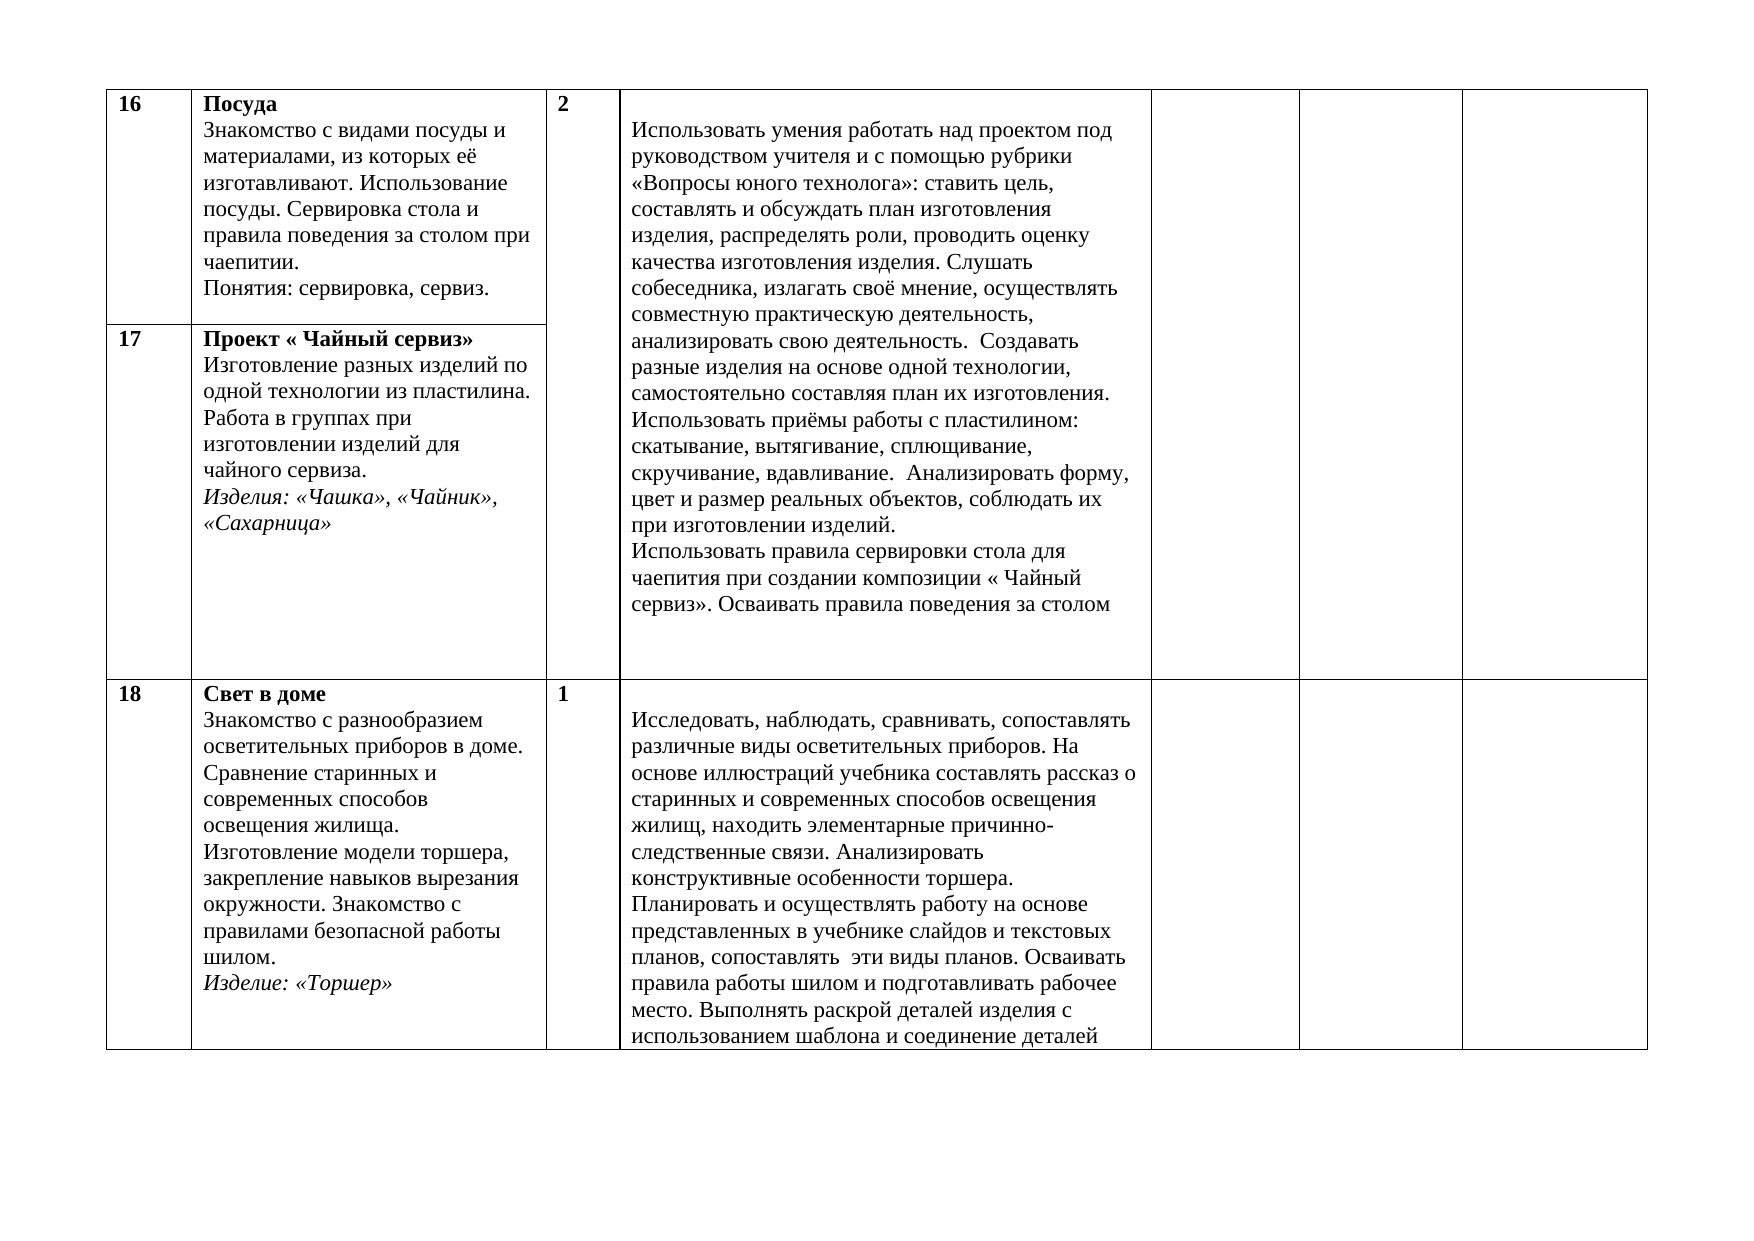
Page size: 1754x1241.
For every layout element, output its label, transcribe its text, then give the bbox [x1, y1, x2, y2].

table_cell [1152, 680, 1299, 1048]
table_cell [1463, 680, 1647, 1048]
table_cell [1300, 680, 1462, 1048]
table_cell Проект « Чайный сервиз» Изготовление разных изделий по одной технологии из пластилина. Работа в группах при изготовлении изделий для чайного сервиза. Изделия: «Чашка», «Чайник», «Сахарница» [192, 325, 546, 678]
table_cell 2 [547, 90, 619, 678]
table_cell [192, 680, 546, 1048]
table_cell [1152, 90, 1299, 678]
table_cell 18 [107, 680, 191, 1048]
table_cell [621, 680, 1151, 1048]
table_cell Использовать умения работать над проектом под руководством учителя и с помощью рубрики «Вопросы юного технолога»: ставить цель, составлять и обсуждать план изготовления изделия, распределять роли, проводить оценку качества изготовления изделия. Слушать собеседника, излагать своё мнение, осуществлять совместную практическую деятельность, анализировать свою деятельность. Создавать разные изделия на основе одной технологии, самостоятельно составляя план их изготовления. Использовать приёмы работы с пластилином: скатывание, вытягивание, сплющивание, скручивание, вдавливание. Анализировать форму, цвет и размер реальных объектов, соблюдать их при изготовлении изделий. Использовать правила сервировки стола для чаепития при создании композиции « Чайный сервиз». Осваивать правила поведения за столом [621, 90, 1151, 678]
table_cell 17 [107, 325, 191, 678]
table_cell 1 [547, 680, 619, 1048]
table_cell 16 [107, 90, 191, 323]
table_cell [1300, 90, 1462, 678]
table_cell [1463, 90, 1647, 678]
table_cell Посуда Знакомство с видами посуды и материалами, из которых её изготавливают. Использование посуды. Сервировка стола и правила поведения за столом при чаепитии. Понятия: сервировка, сервиз. [192, 90, 546, 323]
